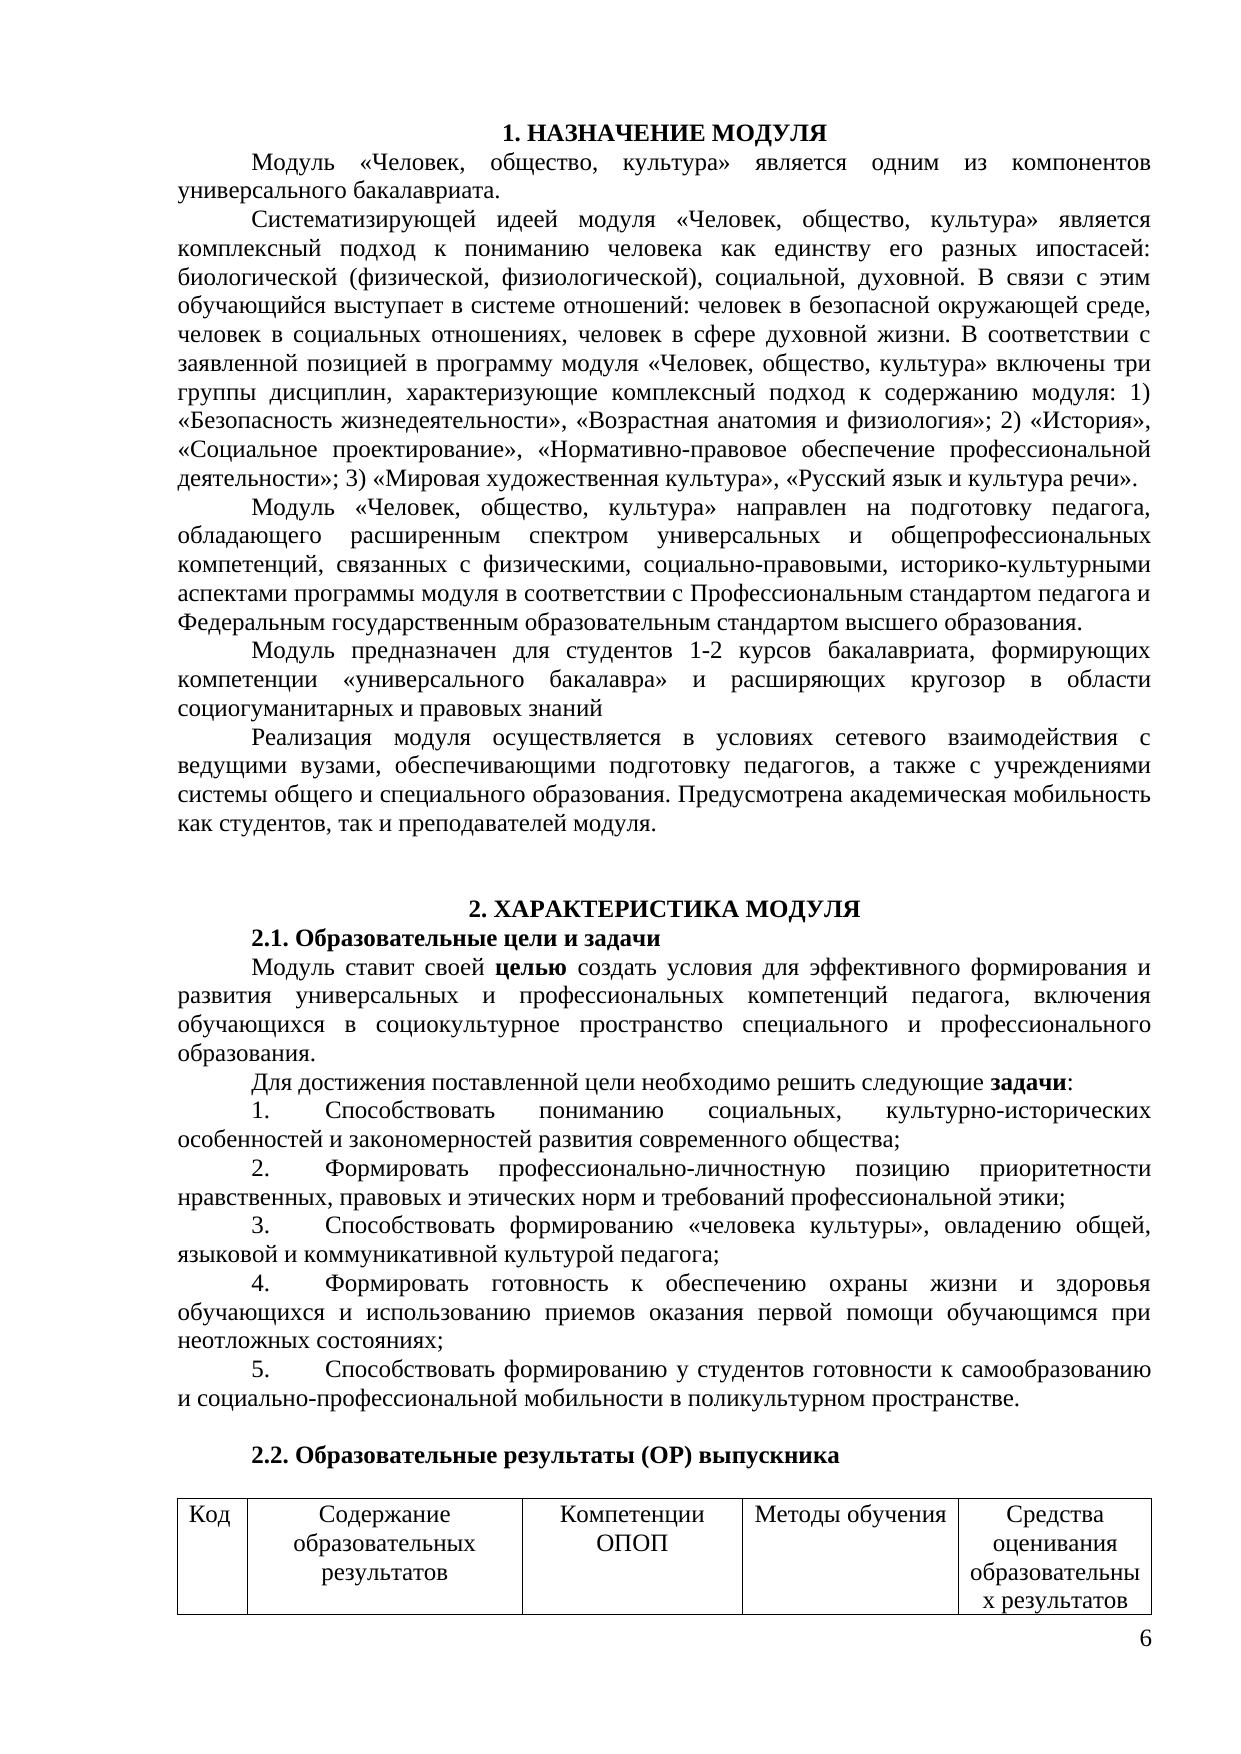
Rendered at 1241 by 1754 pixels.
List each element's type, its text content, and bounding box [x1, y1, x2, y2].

text 2.2. Образовательные результаты (ОР) выпускника [177, 1441, 1138, 1469]
text Для достижения поставленной цели необходимо решить следующие задачи: [177, 1067, 1152, 1096]
list Способствовать формированию «человека культуры», овладению общей, языковой и коммуникативной культурой педагога; [177, 1211, 1152, 1268]
table_header Код [178, 1499, 247, 1614]
text 2. ХАРАКТЕРИСТИКА МОДУЛЯ [177, 894, 1152, 923]
table_header Средства оценивания образовательных результатов [959, 1499, 1151, 1614]
text Модуль ставит своей целью создать условия для эффективного формирования и развития универсальных и профессиональных компетенций педагога, включения обучающихся в социокультурное пространство специального и профессионального образования. [177, 952, 1152, 1067]
list Формировать профессионально-личностную позицию приоритетности нравственных, правовых и этических норм и требований профессиональной этики; [177, 1153, 1152, 1211]
text Модуль предназначен для студентов 1-2 курсов бакалавриата, формирующих компетенции «универсального бакалавра» и расширяющих кругозор в области социогуманитарных и правовых знаний [177, 636, 1152, 722]
table_header Содержание образовательных результатов [248, 1499, 522, 1614]
table_header Методы обучения [743, 1499, 958, 1614]
text Модуль «Человек, общество, культура» является одним из компонентов универсального бакалавриата. [177, 147, 1152, 204]
list Способствовать пониманию социальных, культурно-исторических особенностей и закономерностей развития современного общества; [177, 1096, 1152, 1153]
list Формировать готовность к обеспечению охраны жизни и здоровья обучающихся и использованию приемов оказания первой помощи обучающимся при неотложных состояниях; [177, 1268, 1152, 1354]
list Способствовать формированию у студентов готовности к самообразованию и социально-профессиональной мобильности в поликультурном пространстве. [177, 1354, 1152, 1412]
table_header Компетенции ОПОП [523, 1499, 742, 1614]
text Реализация модуля осуществляется в условиях сетевого взаимодействия с ведущими вузами, обеспечивающими подготовку педагогов, а также с учреждениями системы общего и специального образования. Предусмотрена академическая мобильность как студентов, так и преподавателей модуля. [177, 722, 1152, 837]
text Систематизирующей идеей модуля «Человек, общество, культура» является комплексный подход к пониманию человека как единству его разных ипостасей: биологической (физической, физиологической), социальной, духовной. В связи с этим обучающийся выступает в системе отношений: человек в безопасной окружающей среде, человек в социальных отношениях, человек в сфере духовной жизни. В соответствии с заявленной позицией в программу модуля «Человек, общество, культура» включены три группы дисциплин, характеризующие комплексный подход к содержанию модуля: 1) «Безопасность жизнедеятельности», «Возрастная анатомия и физиология»; 2) «История», «Социальное проектирование», «Нормативно-правовое обеспечение профессиональной деятельности»; 3) «Мировая художественная культура», «Русский язык и культура речи». [177, 204, 1152, 492]
text 2.1. Образовательные цели и задачи [177, 923, 1152, 952]
text Модуль «Человек, общество, культура» направлен на подготовку педагога, обладающего расширенным спектром универсальных и общепрофессиональных компетенций, связанных с физическими, социально-правовыми, историко-культурными аспектами программы модуля в соответствии с Профессиональным стандартом педагога и Федеральным государственным образовательным стандартом высшего образования. [177, 492, 1152, 636]
text 1. назначение модуля [177, 118, 1152, 147]
